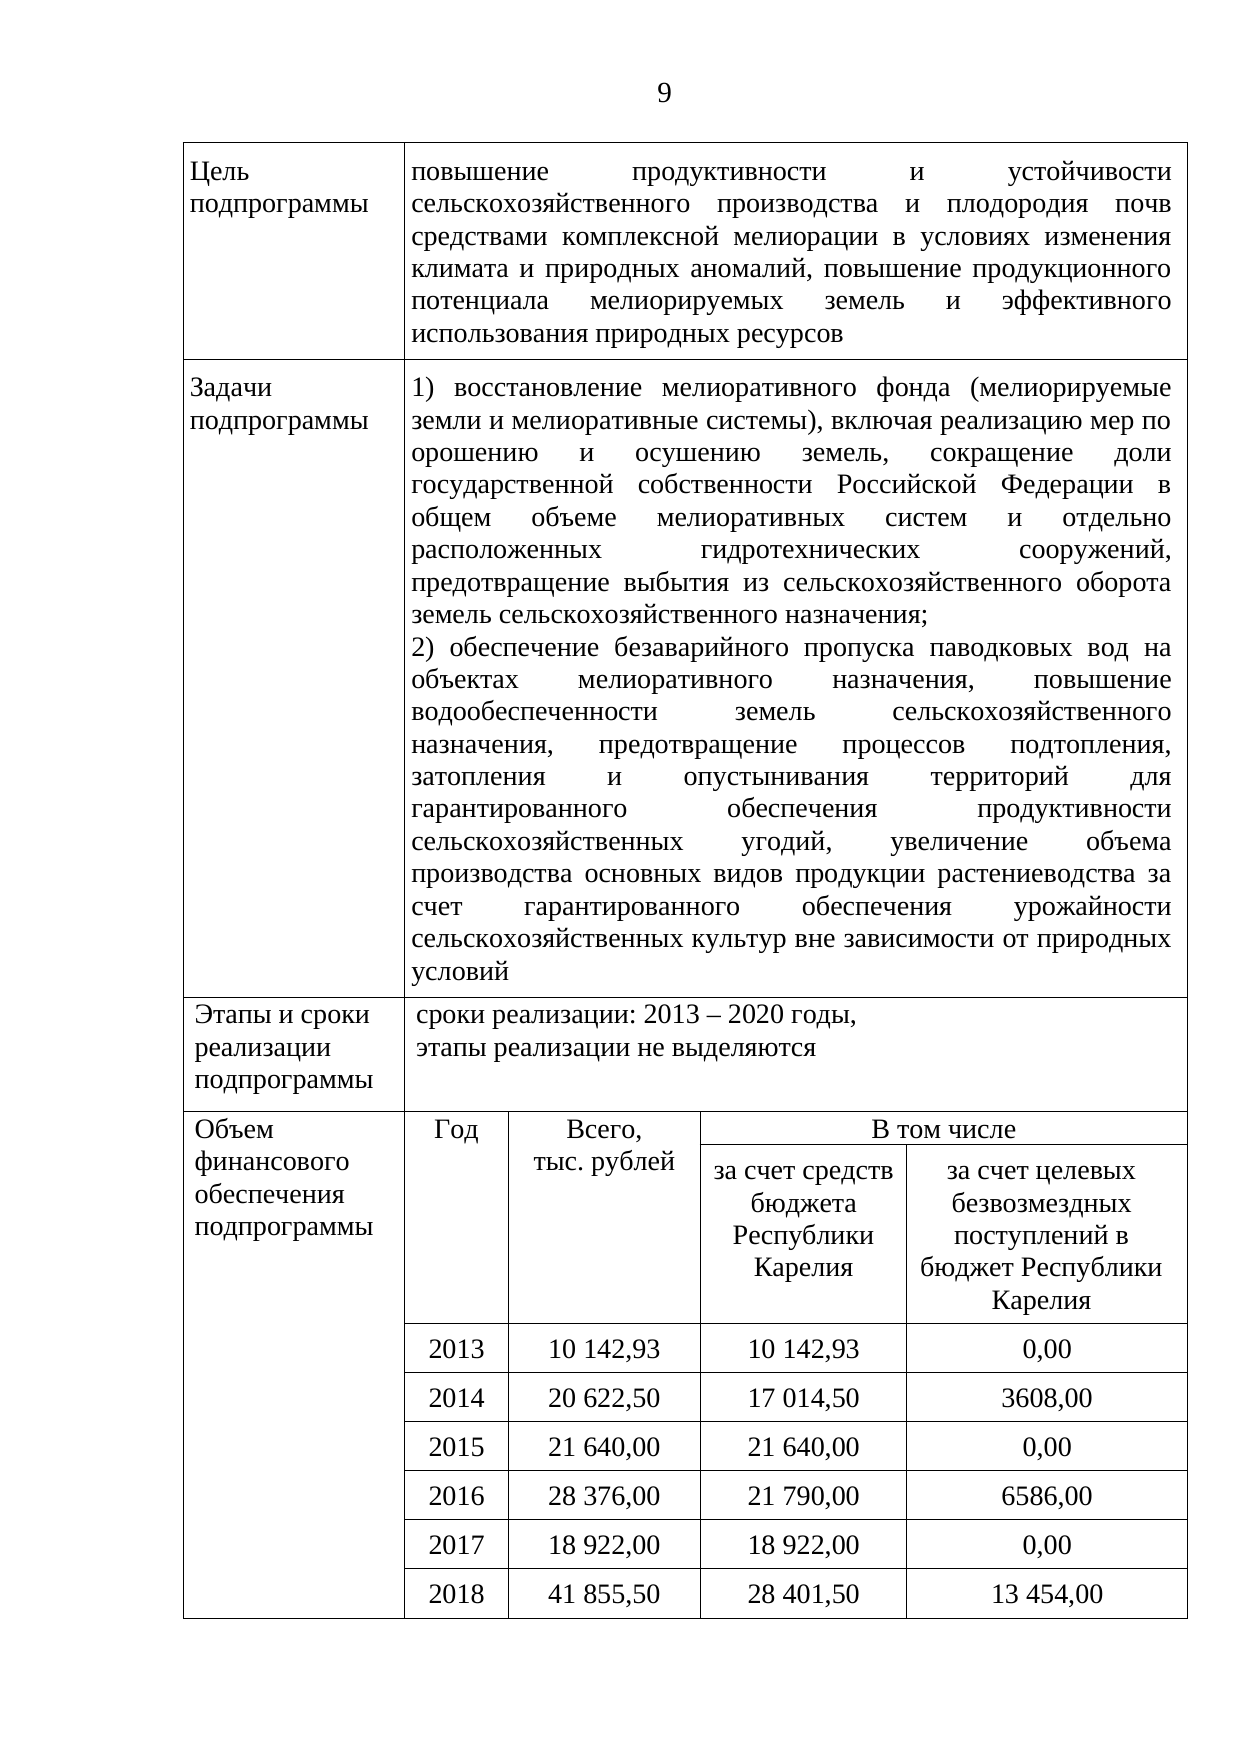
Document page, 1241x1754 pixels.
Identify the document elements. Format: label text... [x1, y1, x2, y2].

table_cell 21 640,00 [701, 1422, 906, 1470]
table_cell Цель подпрограммы [184, 143, 404, 359]
table_cell 0,00 [907, 1520, 1187, 1568]
table_cell В том числе [701, 1112, 1187, 1144]
table_cell 2016 [405, 1471, 508, 1519]
table_cell 0,00 [907, 1422, 1187, 1470]
table_cell 41 855,50 [509, 1569, 700, 1617]
table_cell 28 401,50 [701, 1569, 906, 1617]
table_cell 17 014,50 [701, 1373, 906, 1421]
table_cell Объем финансового обеспечения подпрограммы [184, 1112, 404, 1617]
table_cell за счет целевых безвозмездных поступлений в бюджет Республики Карелия [907, 1145, 1187, 1323]
table_cell 6586,00 [907, 1471, 1187, 1519]
table_cell 28 376,00 [509, 1471, 700, 1519]
table_cell Задачи подпрограммы [184, 360, 404, 997]
table_cell 0,00 [907, 1324, 1187, 1372]
table_cell 10 142,93 [701, 1324, 906, 1372]
table_cell 2014 [405, 1373, 508, 1421]
table_cell 18 922,00 [509, 1520, 700, 1568]
table_cell повышение продуктивности и устойчивости сельскохозяйственного производства и плодородия почв средствами комплексной мелиорации в условиях изменения климата и природных аномалий, повышение продукционного потенциала мелиорируемых земель и эффективного использования природных ресурсов [405, 143, 1187, 359]
table_cell сроки реализации: 2013 – 2020 годы, этапы реализации не выделяются [405, 998, 1187, 1111]
table_cell Год [405, 1112, 508, 1323]
table_cell 13 454,00 [907, 1569, 1187, 1617]
table_cell 18 922,00 [701, 1520, 906, 1568]
table_cell 2015 [405, 1422, 508, 1470]
table_cell за счет средств бюджета Республики Карелия [701, 1145, 906, 1323]
table_cell Этапы и сроки реализации подпрограммы [184, 998, 404, 1111]
table_cell 3608,00 [907, 1373, 1187, 1421]
table_cell 10 142,93 [509, 1324, 700, 1372]
table_cell 2013 [405, 1324, 508, 1372]
table_cell 21 640,00 [509, 1422, 700, 1470]
table_cell 2017 [405, 1520, 508, 1568]
table_cell 1) восстановление мелиоративного фонда (мелиорируемые земли и мелиоративные системы), включая реализацию мер по орошению и осушению земель, сокращение доли государственной собственности Российской Федерации в общем объеме мелиоративных систем и отдельно расположенных гидротехнических сооружений, предотвращение выбытия из сельскохозяйственного оборота земель сельскохозяйственного назначения; 2) обеспечение безаварийного пропуска паводковых вод на объектах мелиоративного назначения, повышение водообеспеченности земель сельскохозяйственного назначения, предотвращение процессов подтопления, затопления и опустынивания территорий для гарантированного обеспечения продуктивности сельскохозяйственных угодий, увеличение объема производства основных видов продукции растениеводства за счет гарантированного обеспечения урожайности сельскохозяйственных культур вне зависимости от природных условий [405, 360, 1187, 997]
table_cell 20 622,50 [509, 1373, 700, 1421]
table_cell 21 790,00 [701, 1471, 906, 1519]
table_cell Всего, тыс. рублей [509, 1112, 700, 1323]
table_cell 2018 [405, 1569, 508, 1617]
